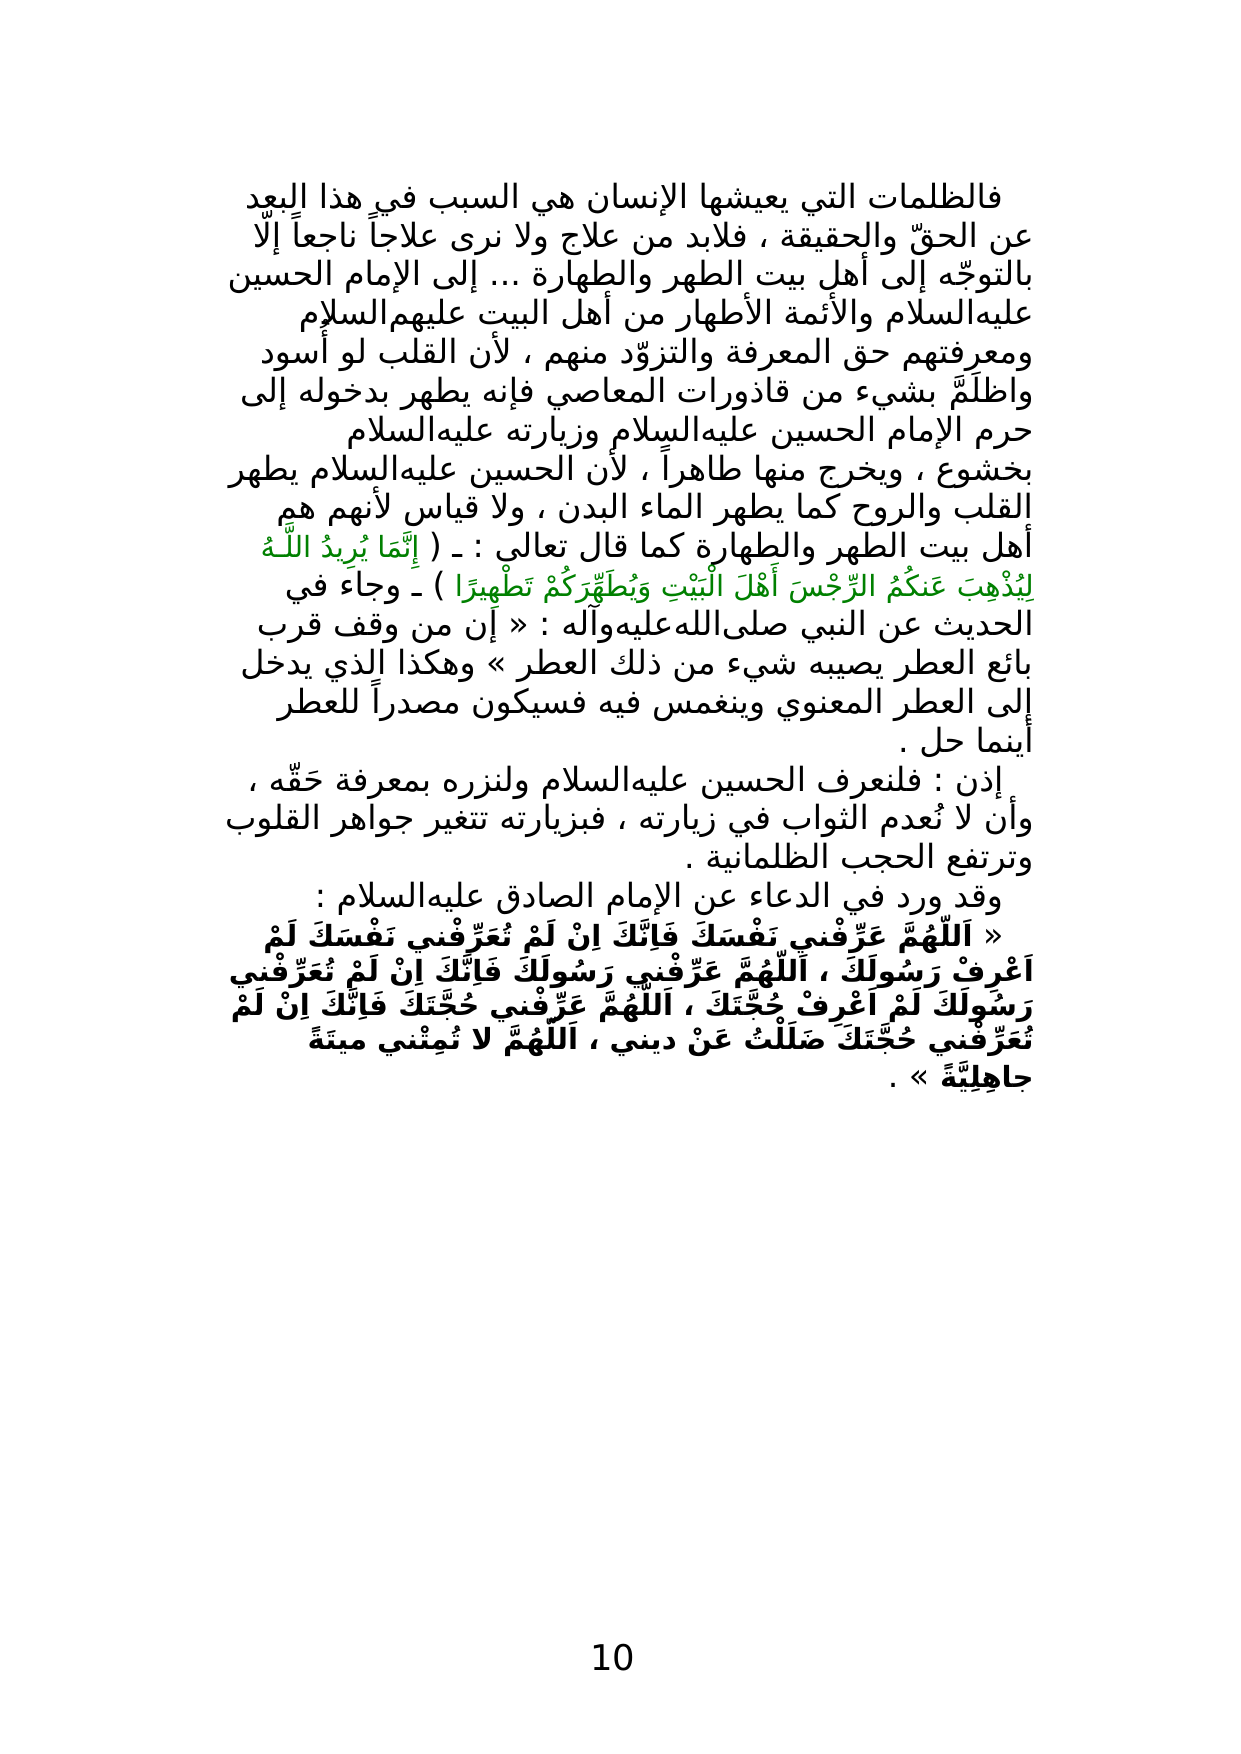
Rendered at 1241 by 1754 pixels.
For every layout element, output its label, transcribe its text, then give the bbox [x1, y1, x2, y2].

text وقد ورد في الدعاء عن الإمام الصادق عليه‌السلام : [222, 877, 1033, 915]
text « اَللّهُمَّ عَرِّفْني نَفْسَكَ فَاِنَّكَ اِنْ لَمْ تُعَرِّفْني نَفْسَكَ لَمْ اَعْرِفْ رَسُولَكَ ، اَللّهُمَّ عَرِّفْني رَسُولَكَ فَاِنَّكَ اِنْ لَمْ تُعَرِّفْني رَسُولَكَ لَمْ اَعْرِفْ حُجَّتَكَ ، اَللّهُمَّ عَرِّفْني حُجَّتَكَ فَاِنَّكَ اِنْ لَمْ تُعَرِّفْني حُجَّتَكَ ضَلَلْتُ عَنْ ديني ، اَللّهُمَّ لا تُمِتْني ميتَةً جاهِلِيَّةً » . [222, 915, 1033, 1095]
text فالظلمات التي يعيشها الإنسان هي السبب في هذا البعد عن الحقّ والحقيقة ، فلابد من علاج ولا نرى علاجاً ناجعاً إلّا بالتوجّه إلى أهل بيت الطهر والطهارة ... إلى الإمام الحسين عليه‌السلام والأئمة الأطهار من أهل البيت عليهم‌السلام ومعرفتهم حق المعرفة والتزوّد منهم ، لأن القلب لو أُسود واظلَمَّ بشيء من قاذورات المعاصي فإنه يطهر بدخوله إلى حرم الإمام الحسين عليه‌السلام وزيارته عليه‌السلام بخشوع ، ويخرج منها طاهراً ، لأن الحسين عليه‌السلام يطهر القلب والروح كما يطهر الماء البدن ، ولا قياس لأنهم هم أهل بيت الطهر والطهارة كما قال تعالى : ـ ( إِنَّمَا يُرِيدُ اللَّـهُ لِيُذْهِبَ عَنكُمُ الرِّجْسَ أَهْلَ الْبَيْتِ وَيُطَهِّرَكُمْ تَطْهِيرًا ) ـ وجاء في الحديث عن النبي صلى‌الله‌عليه‌وآله : « إن من وقف قرب بائع العطر يصيبه شيء من ذلك العطر » وهكذا الذي يدخل إلى العطر المعنوي وينغمس فيه فسيكون مصدراً للعطر أينما حل . [222, 177, 1033, 760]
text إذن : فلنعرف الحسين عليه‌السلام ولنزره بمعرفة حَقّه ، وأن لا نُعدم الثواب في زيارته ، فبزيارته تتغير جواهر القلوب وترتفع الحجب الظلمانية . [222, 760, 1033, 877]
